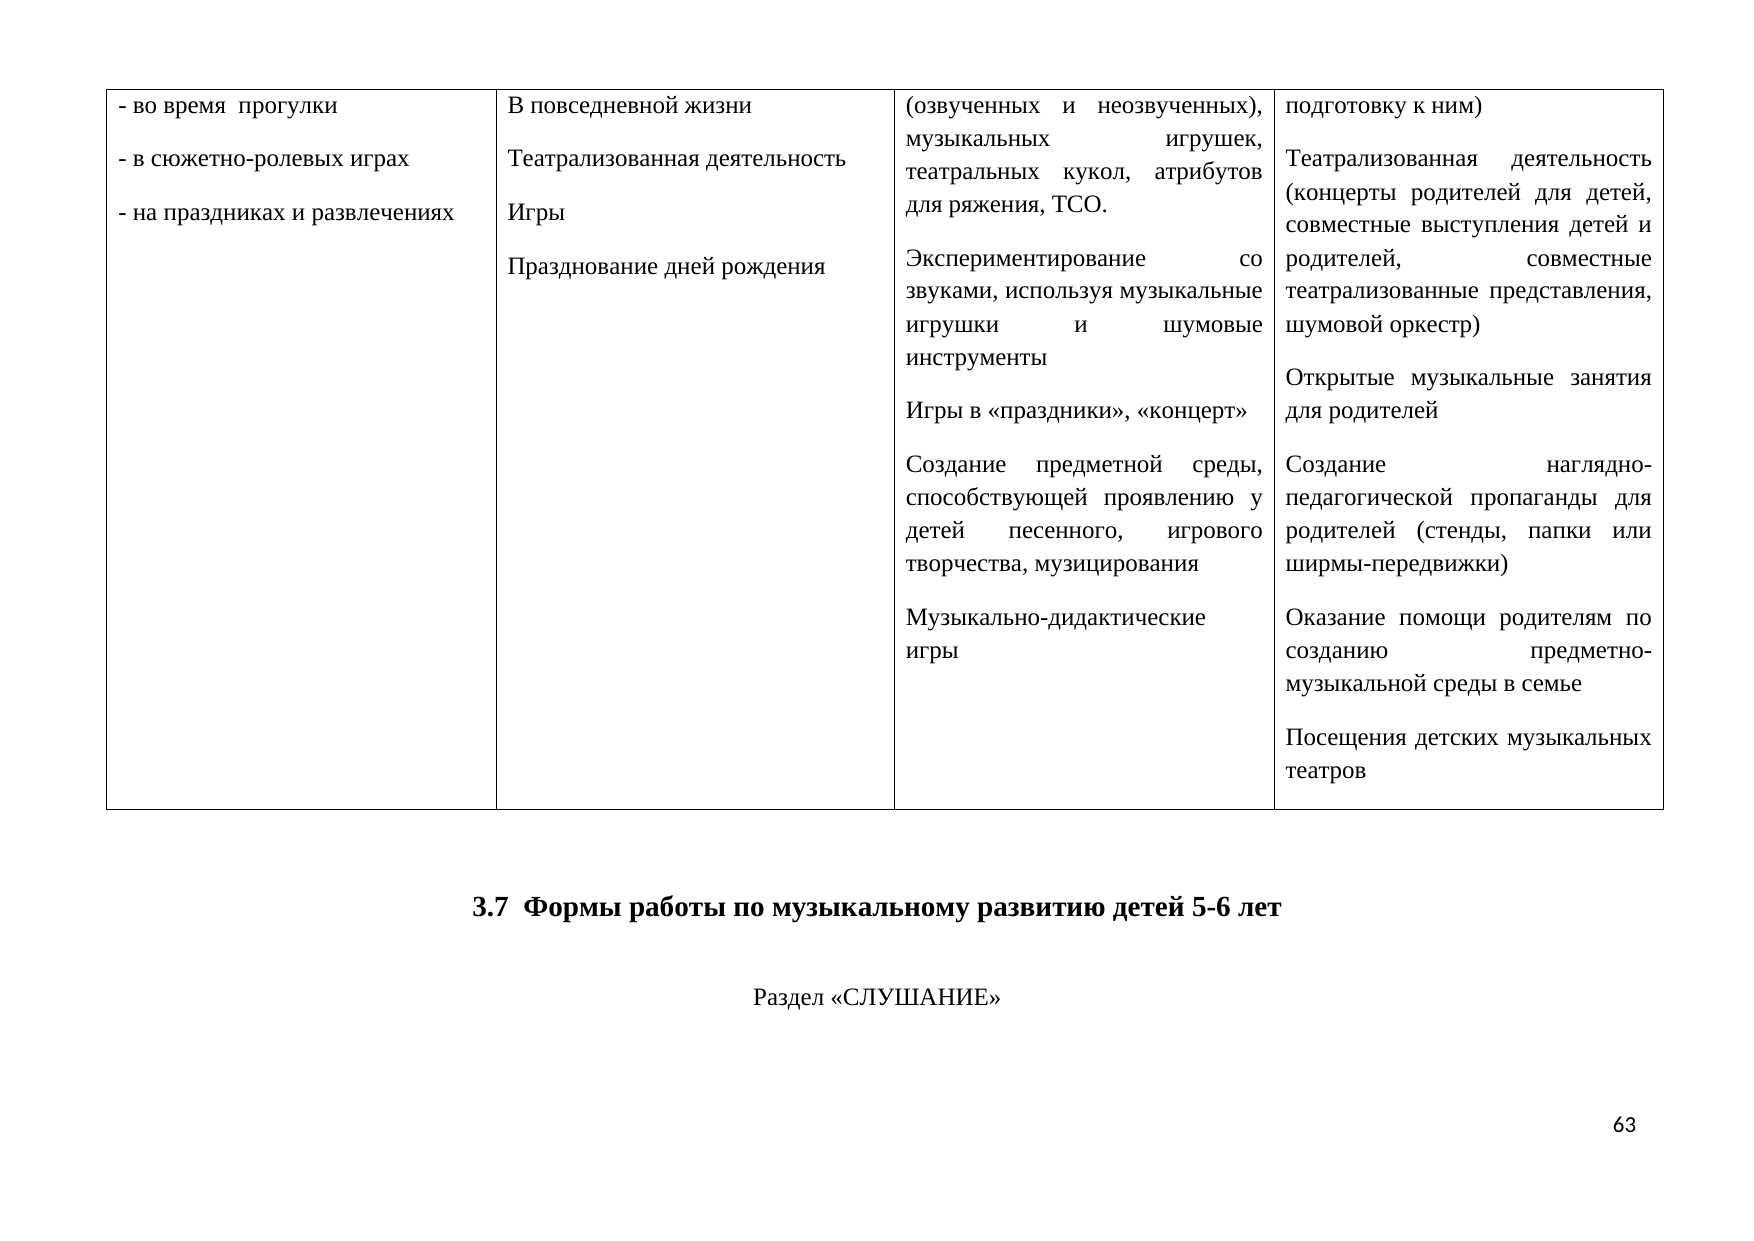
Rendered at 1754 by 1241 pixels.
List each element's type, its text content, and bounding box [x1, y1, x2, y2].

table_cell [497, 90, 894, 809]
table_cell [895, 90, 1274, 809]
text Раздел «СЛУШАНИЕ» [118, 982, 1636, 1011]
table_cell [1275, 90, 1663, 809]
subtitle 3.7 Формы работы по музыкальному развитию детей 5-6 лет [118, 889, 1636, 923]
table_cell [107, 90, 496, 809]
